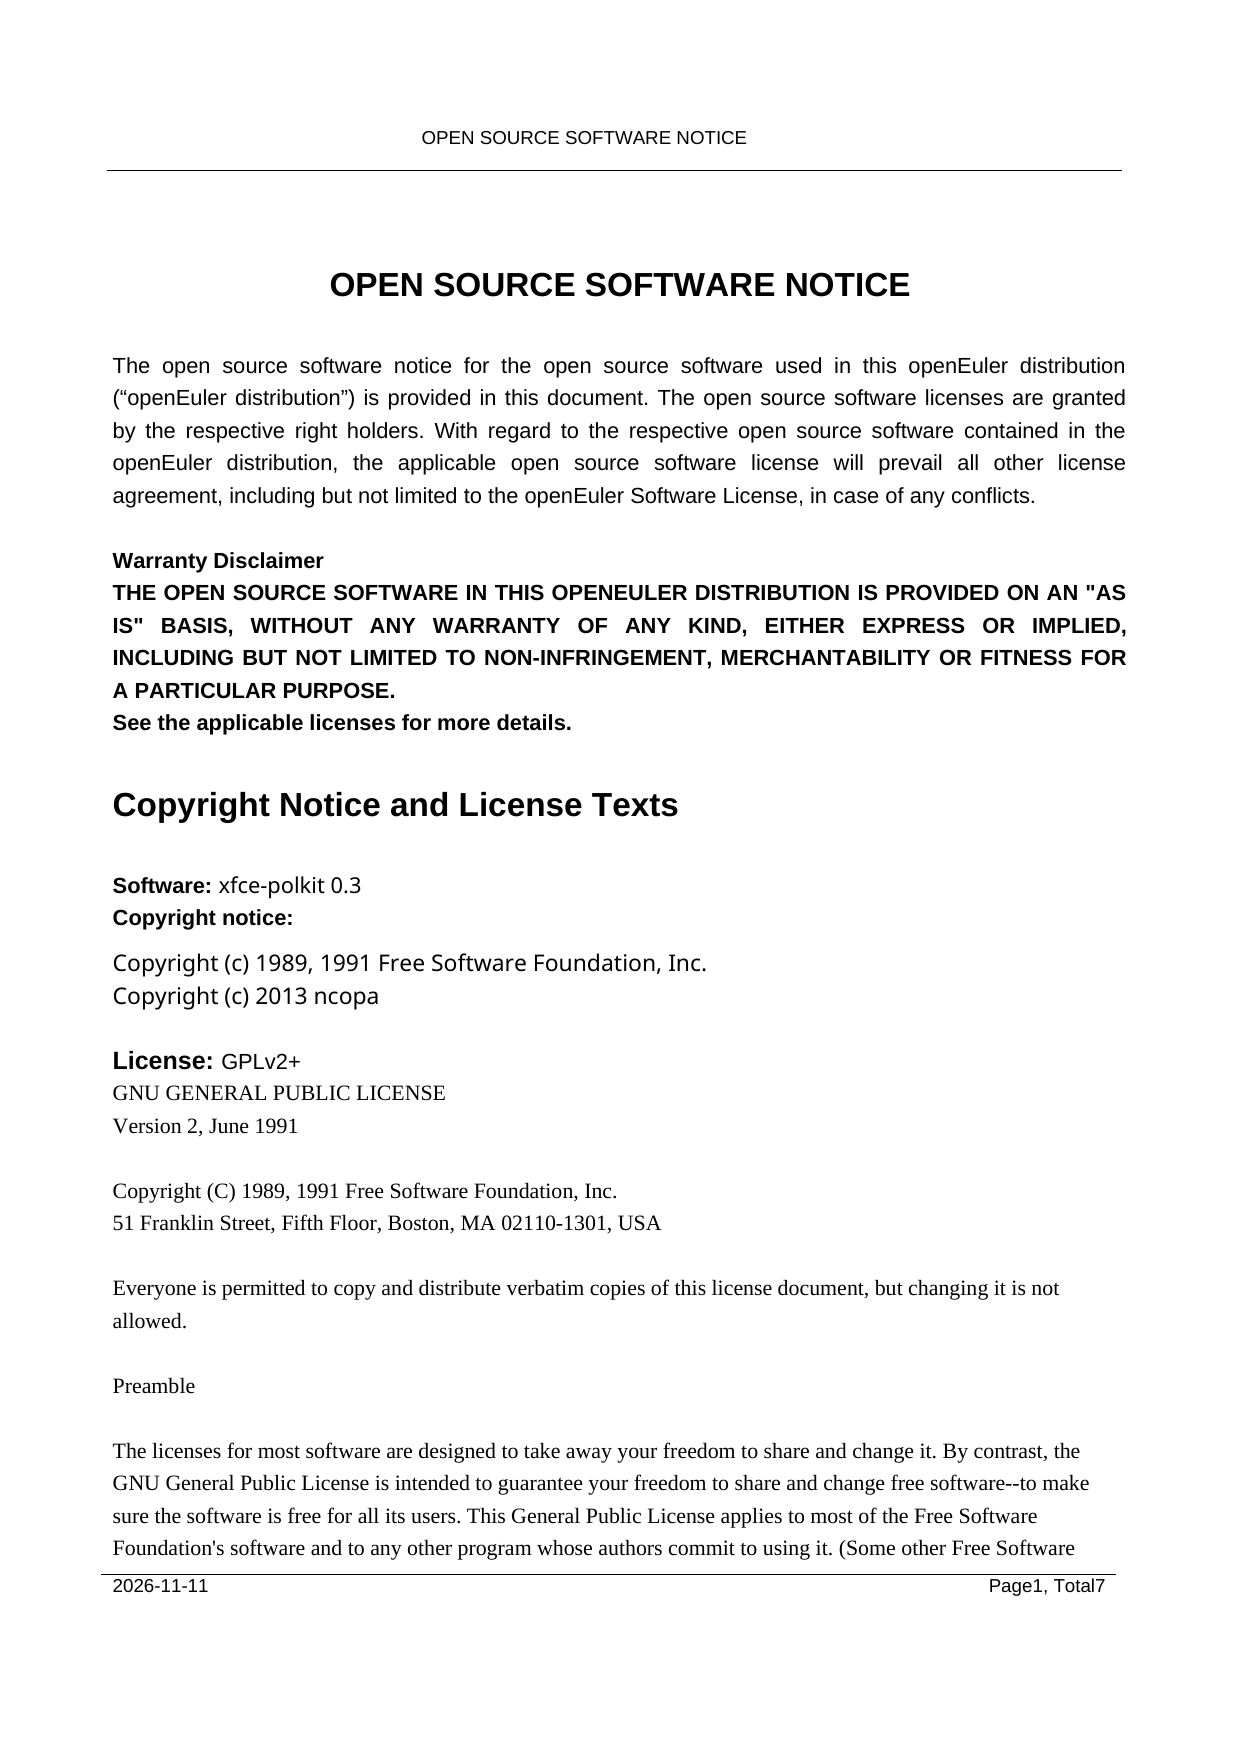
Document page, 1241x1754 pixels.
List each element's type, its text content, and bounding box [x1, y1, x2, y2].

text OPEN SOURCE SOFTWARE NOTICE [112, 251, 1128, 316]
text Copyright (c) 1989, 1991 Free Software Foundation, Inc. Copyright (c) 2013 ncopa [112, 947, 1128, 1044]
text Copyright notice: [112, 901, 1128, 934]
text THE OPEN SOURCE SOFTWARE IN THIS OPENEULER DISTRIBUTION IS PROVIDED ON AN "AS IS" BASIS, WITHOUT ANY WARRANTY OF ANY KIND, EITHER EXPRESS OR IMPLIED, INCLUDING BUT NOT LIMITED TO NON-INFRINGEMENT, MERCHANTABILITY OR FITNESS FOR A PARTICULAR PURPOSE. See the applicable licenses for more details. [112, 576, 1128, 739]
text The open source software notice for the open source software used in this openEuler distribution (“openEuler distribution”) is provided in this document. The open source software licenses are granted by the respective right holders. With regard to the respective open source software contained in the openEuler distribution, the applicable open source software license will prevail all other license agreement, including but not limited to the openEuler Software License, in case of any conflicts. [112, 349, 1128, 511]
title Software: xfce-polkit 0.3 [112, 869, 1128, 901]
text License: GPLv2+ [112, 1044, 1128, 1077]
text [112, 1077, 1128, 1564]
text Copyright Notice and License Texts [112, 771, 1128, 836]
text Warranty Disclaimer [112, 544, 1128, 576]
